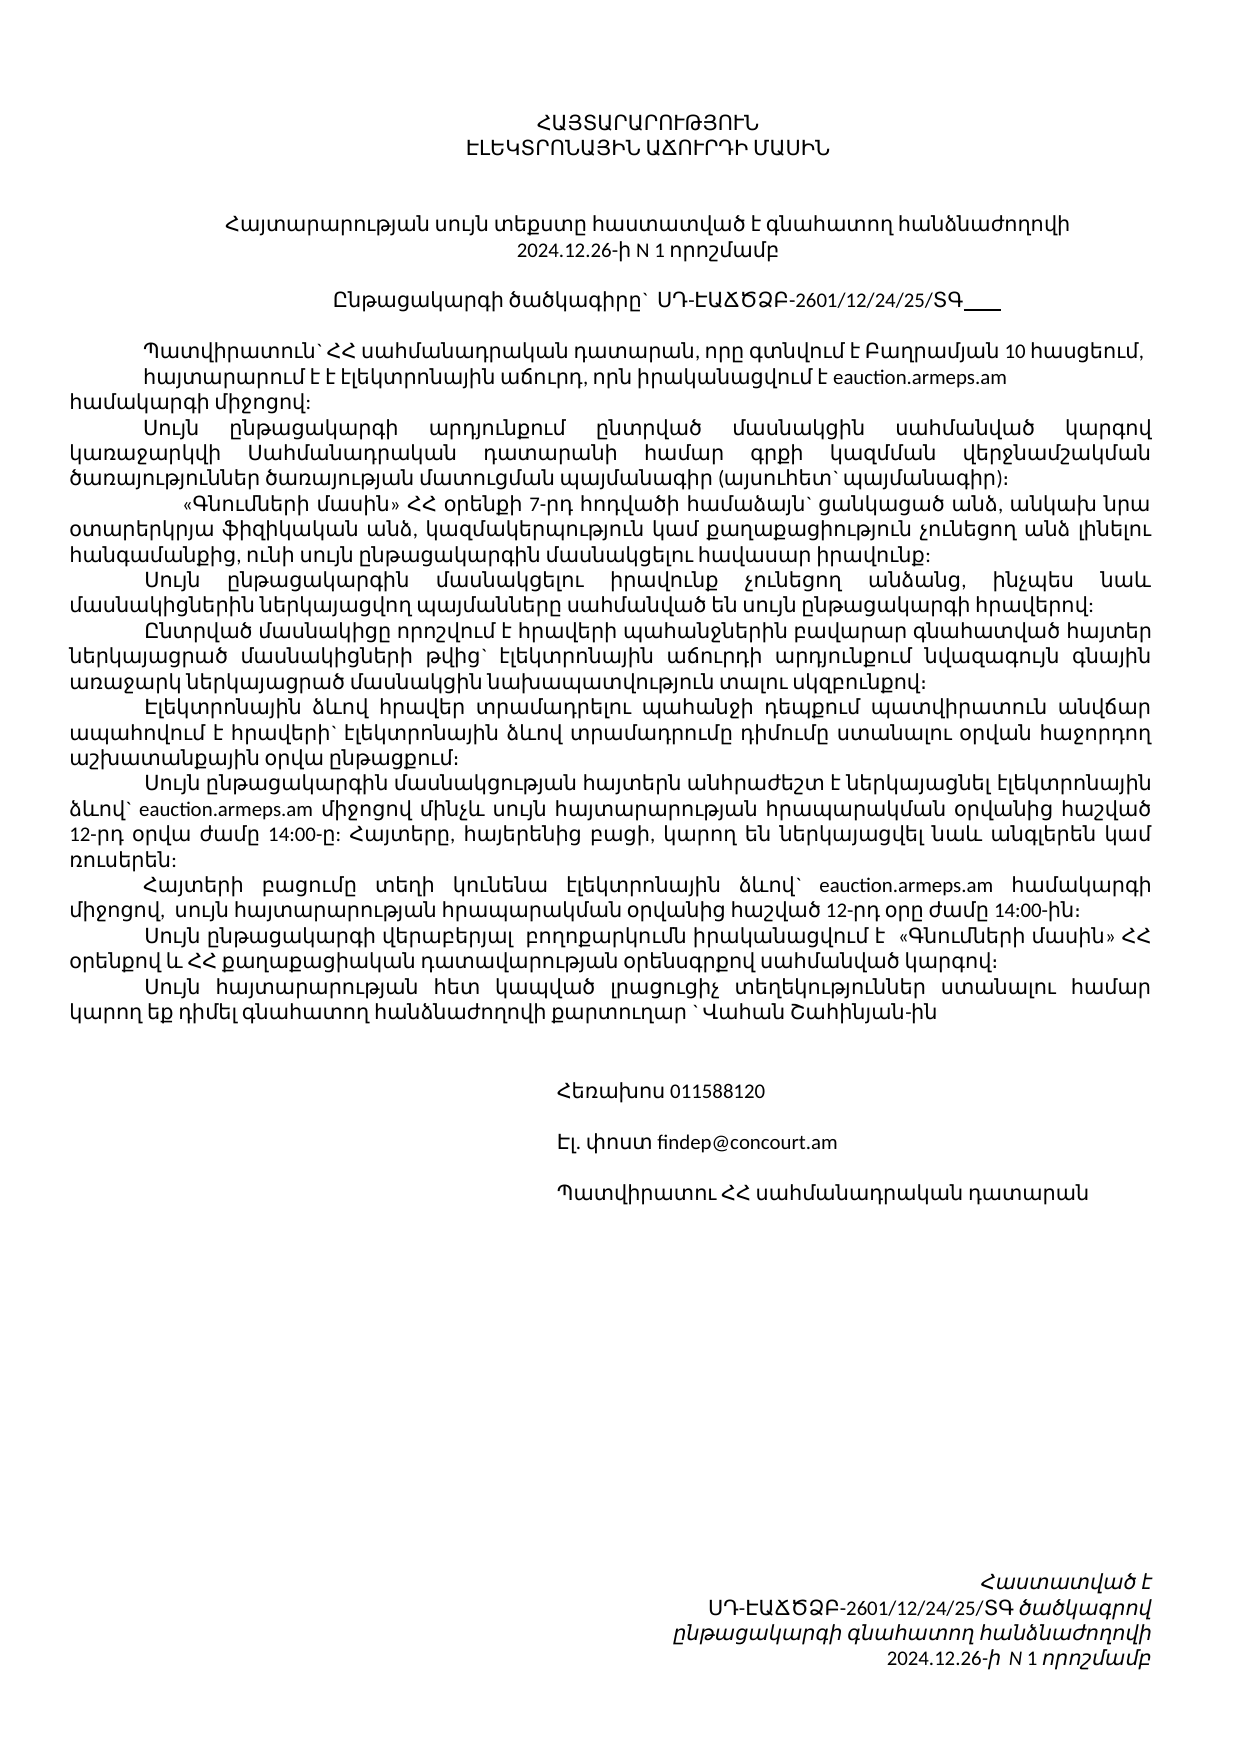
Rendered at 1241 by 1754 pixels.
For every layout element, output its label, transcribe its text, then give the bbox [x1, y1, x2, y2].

text Սույն հայտարարության հետ կապված լրացուցիչ տեղեկություններ ստանալու համար կարող եք դիմել գնահատող հանձնաժողովի քարտուղար ` Վահան Շահինյան-ին [69, 974, 1152, 1025]
text Սույն ընթացակարգին մասնակցելու իրավունք չունեցող անձանց, ինչպես նաև մասնակիցներին ներկայացվող պայմանները սահմանված են սույն ընթացակարգի հրավերով: [69, 567, 1152, 618]
text Հաստատված է [69, 1569, 1152, 1595]
text ՀԱՅՏԱՐԱՐՈՒԹՅՈՒՆ [69, 110, 1152, 135]
text Սույն ընթացակարգի վերաբերյալ բողոքարկումն իրականացվում է «Գնումների մասին» ՀՀ օրենքով և ՀՀ քաղաքացիական դատավարության օրենսգրքով սահմանված կարգով։ [69, 923, 1152, 974]
text Պատվիրատուն` ՀՀ սահմանադրական դատարան, որը գտնվում է Բաղրամյան 10 հասցեում, [69, 338, 1152, 364]
text Էլ. փոստ findep@concourt.am [69, 1129, 1152, 1155]
text Պատվիրատու ՀՀ սահմանադրական դատարան [69, 1180, 1152, 1206]
text Ընթացակարգի ծածկագիրը` ՍԴ-ԷԱՃԾՁԲ-2601/12/24/25/ՏԳ [69, 288, 1152, 313]
text Սույն ընթացակարգին մասնակցության հայտերն անհրաժեշտ է ներկայացնել էլեկտրոնային ձևով` eauction.armeps.am միջոցով մինչև սույն հայտարարության հրապարակման օրվանից հաշված 12-րդ օրվա ժամը 14:00-ը: Հայտերը, հայերենից բացի, կարող են ներկայացվել նաև անգլերեն կամ ռուսերեն: [69, 771, 1152, 872]
text Ընտրված մասնակիցը որոշվում է հրավերի պահանջներին բավարար գնահատված հայտեր ներկայացրած մասնակիցների թվից` էլեկտրոնային աճուրդի արդյունքում նվազագույն գնային առաջարկ ներկայացրած մասնակցին նախապատվություն տալու սկզբունքով։ [69, 618, 1152, 694]
text ԷԼԵԿՏՐՈՆԱՅԻՆ ԱՃՈՒՐԴԻ ՄԱՍԻՆ [69, 135, 1152, 161]
text Հեռախոս 011588120 [69, 1078, 1152, 1104]
text ՍԴ-ԷԱՃԾՁԲ-2601/12/24/25/ՏԳ ծածկագրով [69, 1595, 1152, 1620]
text «Գնումների մասին» ՀՀ օրենքի 7-րդ հոդվածի համաձայն` ցանկացած անձ, անկախ նրա օտարերկրյա ֆիզիկական անձ, կազմակերպություն կամ քաղաքացիություն չունեցող անձ լինելու հանգամանքից, ունի սույն ընթացակարգին մասնակցելու հավասար իրավունք: [69, 491, 1152, 567]
text Սույն ընթացակարգի արդյունքում ընտրված մասնակցին սահմանված կարգով կառաջարկվի Սահմանադրական դատարանի համար գրքի կազմման վերջնամշակման ծառայություններ ծառայության մատուցման պայմանագիր (այսուհետ` պայմանագիր)։ [69, 415, 1152, 491]
text ընթացակարգի գնահատող հանձնաժողովի [69, 1620, 1152, 1646]
text Հայտարարության սույն տեքստը հաստատված է գնահատող հանձնաժողովի [69, 211, 1152, 237]
text 2024.12.26 -ի N 1 որոշմամբ [69, 237, 1152, 262]
text 2024.12.26 -ի N 1 որոշմամբ [69, 1646, 1152, 1671]
text Էլեկտրոնային ձևով հրավեր տրամադրելու պահանջի դեպքում պատվիրատուն անվճար ապահովում է հրավերի` էլեկտրոնային ձևով տրամադրումը դիմումը ստանալու օրվան հաջորդող աշխատանքային օրվա ընթացքում։ [69, 694, 1152, 771]
text հայտարարում է է էլեկտրոնային աճուրդ, որն իրականացվում է eauction.armeps.am համակարգի միջոցով: [69, 364, 1152, 415]
text Հայտերի բացումը տեղի կունենա էլեկտրոնային ձևով` eauction.armeps.am համակարգի միջոցով, սույն հայտարարության հրապարակման օրվանից հաշված 12-րդ օրը ժամը 14:00-ին։ [69, 872, 1152, 923]
